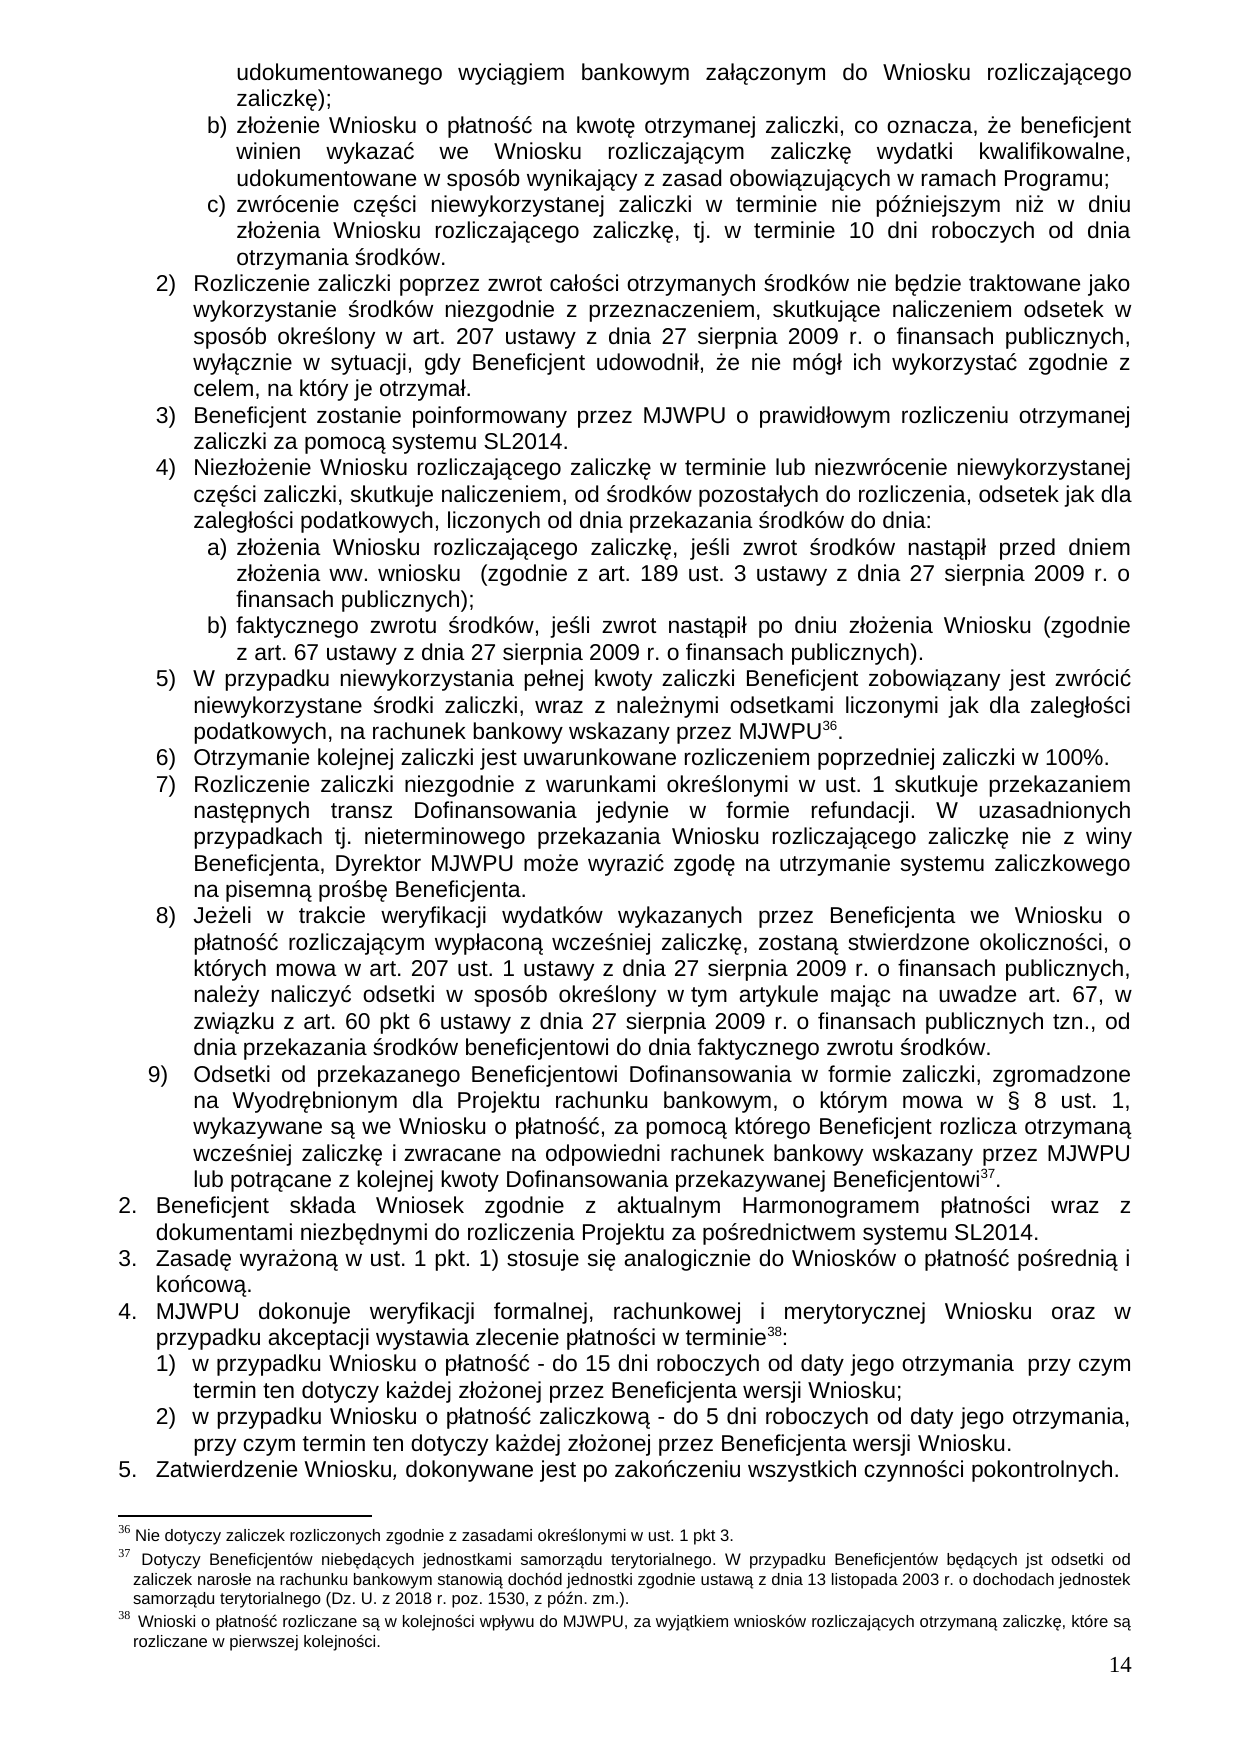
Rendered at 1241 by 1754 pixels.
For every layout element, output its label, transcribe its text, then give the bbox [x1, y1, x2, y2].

list Zatwierdzenie Wniosku, dokonywane jest po zakończeniu wszystkich czynności pokontrolnych. [118, 1456, 1132, 1482]
list faktycznego zwrotu środków, jeśli zwrot nastąpił po dniu złożenia Wniosku (zgodnie z art. 67 ustawy z dnia 27 sierpnia 2009 r. o finansach publicznych). [207, 612, 1132, 665]
list Rozliczenie zaliczki niezgodnie z warunkami określonymi w ust. 1 skutkuje przekazaniem następnych transz Dofinansowania jedynie w formie refundacji. W uzasadnionych przypadkach tj. nieterminowego przekazania Wniosku rozliczającego zaliczkę nie z winy Beneficjenta, Dyrektor MJWPU może wyrazić zgodę na utrzymanie systemu zaliczkowego na pisemną prośbę Beneficjenta. [156, 771, 1132, 902]
list Odsetki od przekazanego Beneficjentowi Dofinansowania w formie zaliczki, zgromadzone na Wyodrębnionym dla Projektu rachunku bankowym, o którym mowa w § 8 ust. 1, wykazywane są we Wniosku o płatność, za pomocą którego Beneficjent rozlicza otrzymaną wcześniej zaliczkę i zwracane na odpowiedni rachunek bankowy wskazany przez MJWPU lub potrącane z kolejnej kwoty Dofinansowania przekazywanej Beneficjentowi. [148, 1061, 1132, 1192]
list złożenie Wniosku o płatność na kwotę otrzymanej zaliczki, co oznacza, że beneficjent winien wykazać we Wniosku rozliczającym zaliczkę wydatki kwalifikowalne, udokumentowane w sposób wynikający z zasad obowiązujących w ramach Programu; [207, 112, 1132, 191]
list Niezłożenie Wniosku rozliczającego zaliczkę w terminie lub niezwrócenie niewykorzystanej części zaliczki, skutkuje naliczeniem, od środków pozostałych do rozliczenia, odsetek jak dla zaległości podatkowych, liczonych od dnia przekazania środków do dnia: [156, 454, 1132, 533]
list w przypadku Wniosku o płatność zaliczkową - do 5 dni roboczych od daty jego otrzymania, przy czym termin ten dotyczy każdej złożonej przez Beneficjenta wersji Wniosku. [156, 1403, 1132, 1456]
list Rozliczenie zaliczki poprzez zwrot całości otrzymanych środków nie będzie traktowane jako wykorzystanie środków niezgodnie z przeznaczeniem, skutkujące naliczeniem odsetek w sposób określony w art. 207 ustawy z dnia 27 sierpnia 2009 r. o finansach publicznych, wyłącznie w sytuacji, gdy Beneficjent udowodnił, że nie mógł ich wykorzystać zgodnie z celem, na który je otrzymał. [156, 270, 1132, 402]
list MJWPU dokonuje weryfikacji formalnej, rachunkowej i merytorycznej Wniosku oraz w przypadku akceptacji wystawia zlecenie płatności w terminie: [118, 1298, 1132, 1350]
list w przypadku Wniosku o płatność - do 15 dni roboczych od daty jego otrzymania przy czym termin ten dotyczy każdej złożonej przez Beneficjenta wersji Wniosku; [156, 1350, 1132, 1403]
list Beneficjent składa Wniosek zgodnie z aktualnym Harmonogramem płatności wraz z dokumentami niezbędnymi do rozliczenia Projektu za pośrednictwem systemu SL2014. [118, 1192, 1132, 1245]
list zwrócenie części niewykorzystanej zaliczki w terminie nie późniejszym niż w dniu złożenia Wniosku rozliczającego zaliczkę, tj. w terminie 10 dni roboczych od dnia otrzymania środków. [207, 191, 1132, 270]
list Otrzymanie kolejnej zaliczki jest uwarunkowane rozliczeniem poprzedniej zaliczki w 100%. [156, 744, 1132, 771]
list Beneficjent zostanie poinformowany przez MJWPU o prawidłowym rozliczeniu otrzymanej zaliczki za pomocą systemu SL2014. [156, 402, 1132, 454]
list W przypadku niewykorzystania pełnej kwoty zaliczki Beneficjent zobowiązany jest zwrócić niewykorzystane środki zaliczki, wraz z należnymi odsetkami liczonymi jak dla zaległości podatkowych, na rachunek bankowy wskazany przez MJWPU. [156, 665, 1132, 744]
list Zasadę wyrażoną w ust. 1 pkt. 1) stosuje się analogicznie do Wniosków o płatność pośrednią i końcową. [118, 1245, 1132, 1298]
list złożenia Wniosku rozliczającego zaliczkę, jeśli zwrot środków nastąpił przed dniem złożenia ww. wniosku (zgodnie z art. 189 ust. 3 ustawy z dnia 27 sierpnia 2009 r. o finansach publicznych); [207, 533, 1132, 612]
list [207, 59, 1132, 112]
list Jeżeli w trakcie weryfikacji wydatków wykazanych przez Beneficjenta we Wniosku o płatność rozliczającym wypłaconą wcześniej zaliczkę, zostaną stwierdzone okoliczności, o których mowa w art. 207 ust. 1 ustawy z dnia 27 sierpnia 2009 r. o finansach publicznych, należy naliczyć odsetki w sposób określony w tym artykule mając na uwadze art. 67, w związku z art. 60 pkt 6 ustawy z dnia 27 sierpnia 2009 r. o finansach publicznych tzn., od dnia przekazania środków beneficjentowi do dnia faktycznego zwrotu środków. [156, 902, 1132, 1061]
